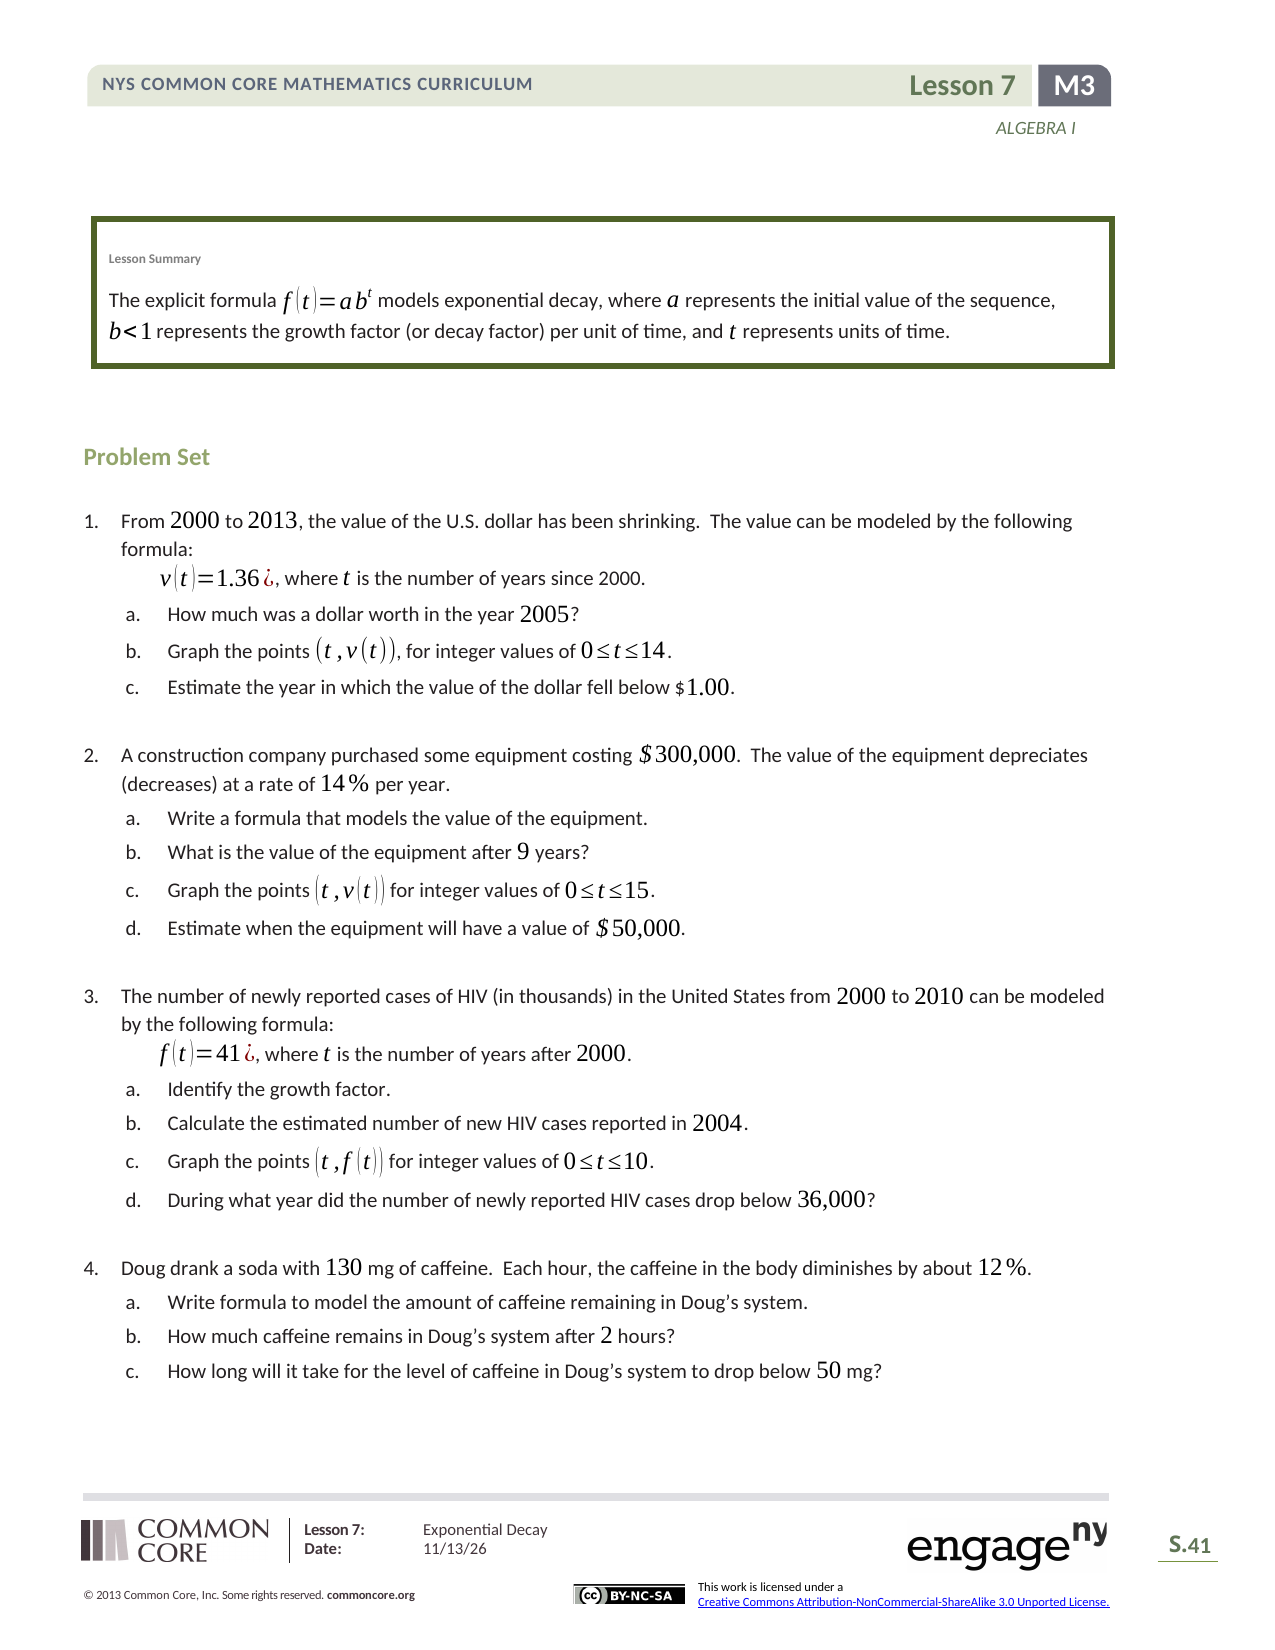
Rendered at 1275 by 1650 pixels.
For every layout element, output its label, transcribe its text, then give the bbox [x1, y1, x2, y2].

list Write formula to model the amount of caffeine remaining in Doug’s system. [125, 1289, 1108, 1314]
list Identify the growth factor. [125, 1076, 1108, 1102]
list Graph the points , for integer values of . [125, 636, 1108, 666]
list From to , the value of the U.S. dollar has been shrinking. The value can be modeled by the following formula: , where is the number of years since 2000. [83, 507, 1108, 593]
list How much was a dollar worth in the year ? [125, 601, 1108, 628]
picture [572, 1584, 685, 1604]
text Doug drank a soda with mg of caffeine. Each hour, the caffeine in the body diminishes by about . [83, 1254, 1108, 1281]
list How much caffeine remains in Doug’s system after hours? [125, 1322, 1108, 1349]
text A construction company purchased some equipment costing . The value of the equipment depreciates (decreases) at a rate of per year. [83, 741, 1108, 798]
text The number of newly reported cases of HIV (in thousands) in the United States from to can be modeled by the following formula: , where is the number of years after . [83, 983, 1108, 1069]
list Write a formula that models the value of the equipment. [125, 805, 1108, 831]
text Problem Set [83, 442, 1108, 471]
picture [81, 1517, 269, 1562]
picture [906, 1518, 1107, 1573]
list Estimate the year in which the value of the dollar fell below $. [125, 673, 1108, 701]
list What is the value of the equipment after years? [125, 838, 1108, 866]
list How long will it take for the level of caffeine in Doug’s system to drop below mg? [125, 1357, 1108, 1384]
list Graph the points for integer values of . [125, 1144, 1108, 1178]
list Graph the points for integer values of . [125, 873, 1108, 907]
list Calculate the estimated number of new HIV cases reported in . [125, 1109, 1108, 1137]
list During what year did the number of newly reported HIV cases drop below ? [125, 1186, 1108, 1213]
list Estimate when the equipment will have a value of . [125, 914, 1108, 942]
